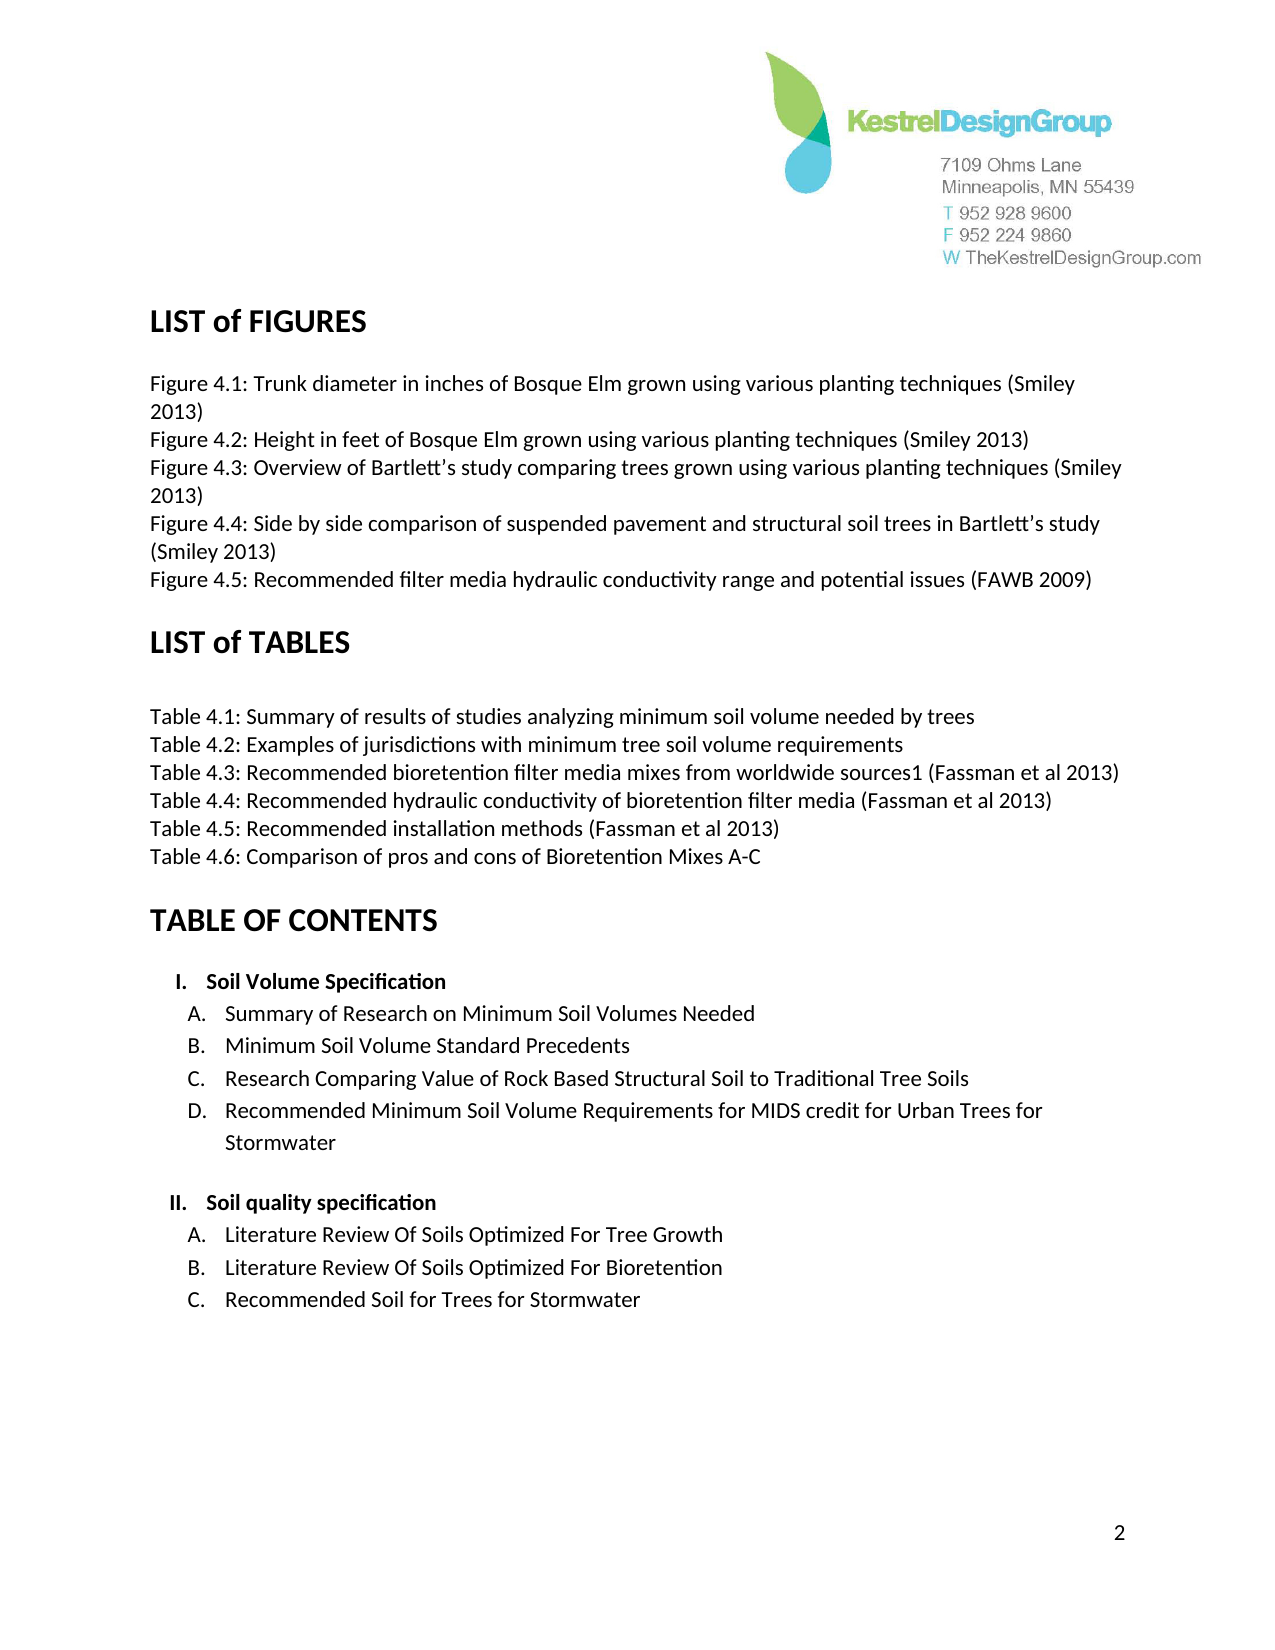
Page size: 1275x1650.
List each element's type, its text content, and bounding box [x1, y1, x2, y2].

text LIST of TABLES [150, 621, 1125, 662]
text Figure 4.4: Side by side comparison of suspended pavement and structural soil trees in Bartlett’s study (Smiley 2013) [150, 509, 1125, 565]
text Figure 4.2: Height in feet of Bosque Elm grown using various planting techniques (Smiley 2013) [150, 425, 1125, 453]
list Literature Review Of Soils Optimized For Tree Growth [187, 1221, 1125, 1249]
list Recommended Soil for Trees for Stormwater [187, 1285, 1125, 1313]
list Research Comparing Value of Rock Based Structural Soil to Traditional Tree Soils [187, 1064, 1125, 1092]
text Figure 4.3: Overview of Bartlett’s study comparing trees grown using various planting techniques (Smiley 2013) [150, 453, 1125, 509]
text Figure 4.5: Recommended filter media hydraulic conductivity range and potential issues (FAWB 2009) [150, 565, 1125, 593]
list Literature Review Of Soils Optimized For Bioretention [187, 1253, 1125, 1281]
list Summary of Research on Minimum Soil Volumes Needed [187, 999, 1125, 1027]
text TABLE OF CONTENTS [150, 898, 1125, 939]
list Soil Volume Specification [187, 967, 1125, 995]
text Table 4.6: Comparison of pros and cons of Bioretention Mixes A-C [150, 842, 1125, 871]
list Minimum Soil Volume Standard Precedents [187, 1032, 1125, 1060]
text Table 4.5: Recommended installation methods (Fassman et al 2013) [150, 814, 1125, 842]
text Table 4.3: Recommended bioretention filter media mixes from worldwide sources1 (Fassman et al 2013) [150, 758, 1125, 786]
list Recommended Minimum Soil Volume Requirements for MIDS credit for Urban Trees for Stormwater [187, 1096, 1125, 1156]
text Table 4.1: Summary of results of studies analyzing minimum soil volume needed by trees [150, 702, 1125, 730]
text Table 4.4: Recommended hydraulic conductivity of bioretention filter media (Fassman et al 2013) [150, 786, 1125, 814]
picture [757, 44, 1210, 274]
text Figure 4.1: Trunk diameter in inches of Bosque Elm grown using various planting techniques (Smiley 2013) [150, 369, 1125, 425]
text Table 4.2: Examples of jurisdictions with minimum tree soil volume requirements [150, 730, 1125, 758]
list Soil quality specification [187, 1188, 1125, 1216]
text LIST of FIGURES [150, 300, 1125, 341]
